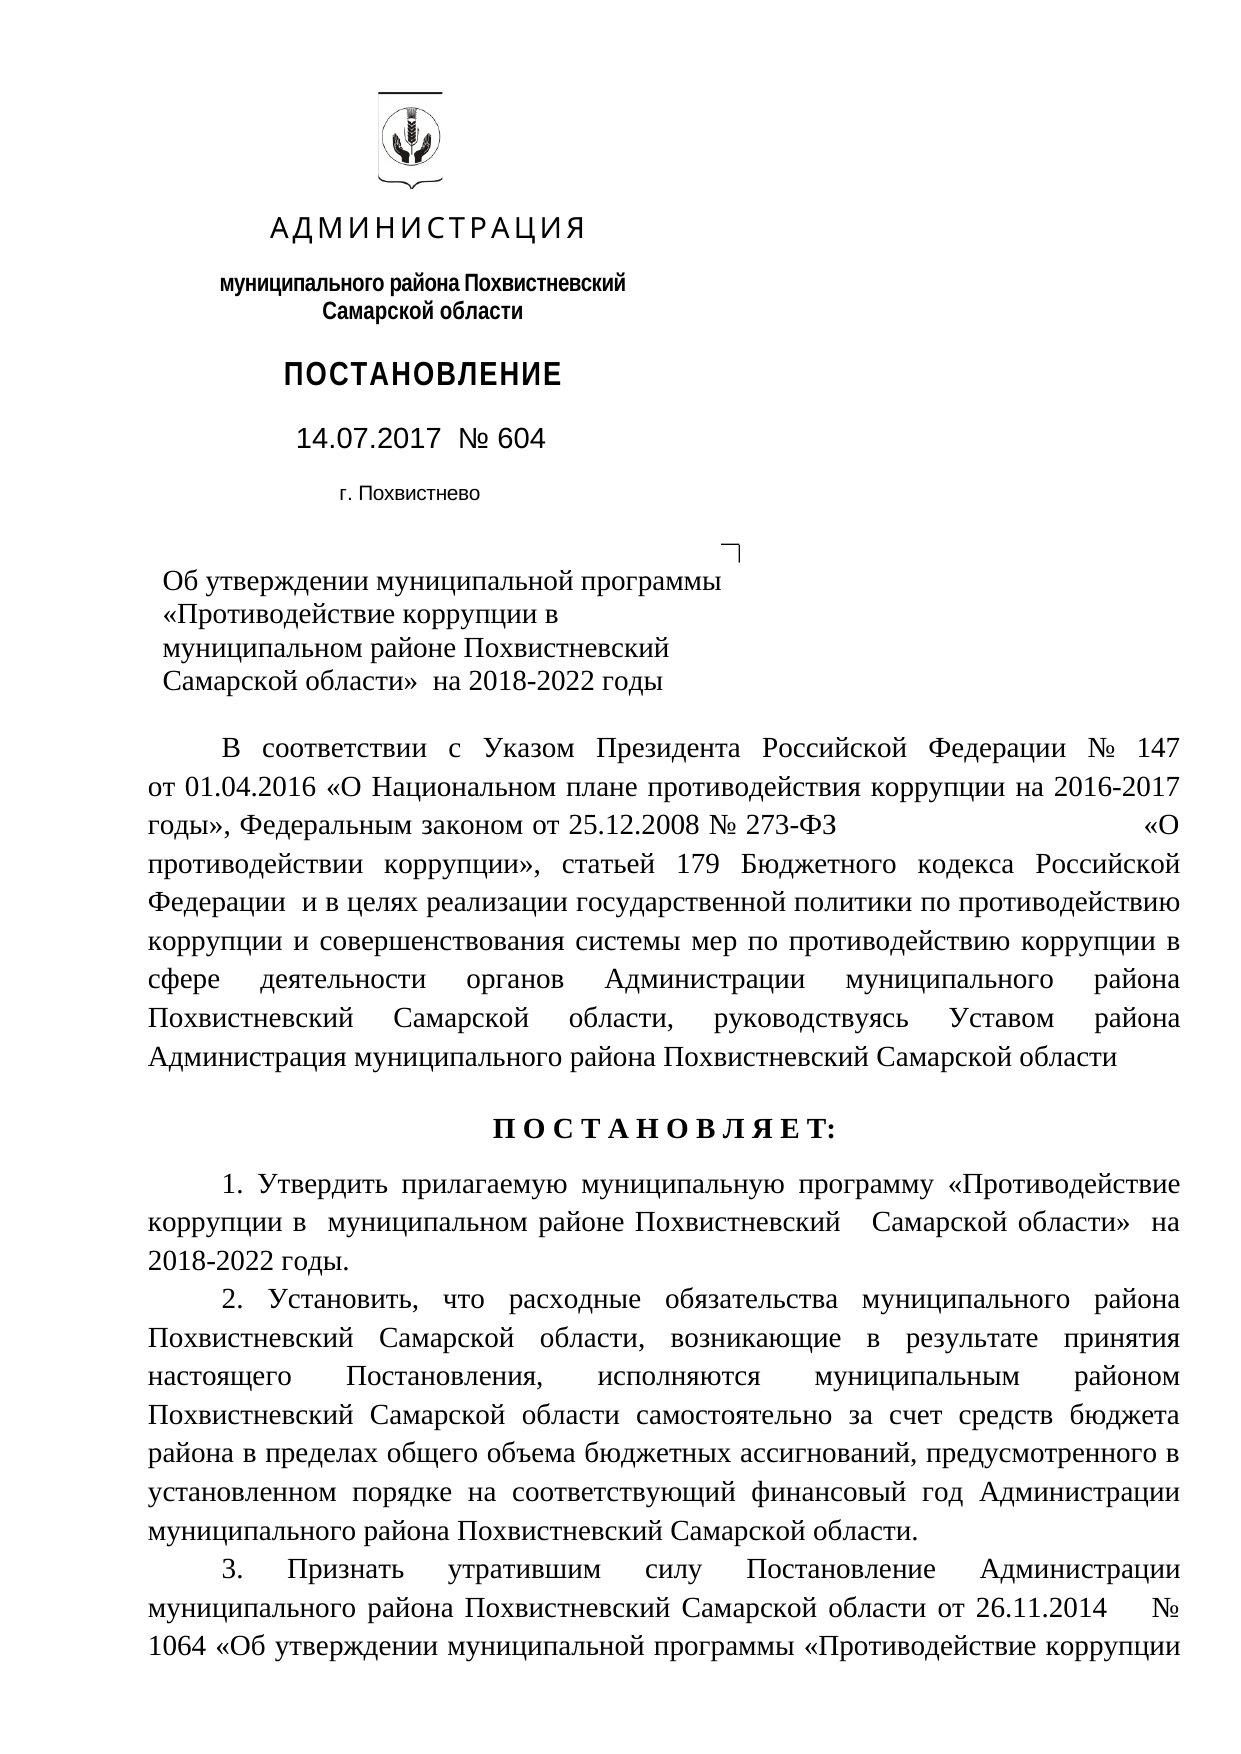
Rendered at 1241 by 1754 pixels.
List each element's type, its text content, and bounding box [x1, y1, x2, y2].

table_header АДМИНИСТРАЦИЯ муниципального района Похвистневский Самарской области ПОСТАНОВЛЕНИЕ 14.07.2017 № 604 г. Похвистнево [136, 89, 709, 563]
text муниципальном районе Похвистневский [148, 630, 1181, 663]
text Самарской области» на 2018-2022 годы [148, 663, 1181, 697]
picture [376, 92, 442, 187]
text 1. Утвердить прилагаемую муниципальную программу «Противодействие коррупции в муниципальном районе Похвистневский Самарской области» на 2018-2022 годы. [148, 1166, 1181, 1276]
text П О С Т А Н О В Л Я Е Т: [148, 1111, 1181, 1144]
text «Противодействие коррупции в [148, 596, 1181, 630]
text Об утверждении муниципальной программы [148, 563, 1181, 596]
text В соответствии с Указом Президента Российской Федерации № 147 от 01.04.2016 «О Национальном плане противодействия коррупции на 2016-2017 годы», Федеральным законом от 25.12.2008 № 273-ФЗ «О противодействии коррупции», статьей 179 Бюджетного кодекса Российской Федерации и в целях реализации государственной политики по противодействию коррупции и совершенствования системы мер по противодействию коррупции в сфере деятельности органов Администрации муниципального района Похвистневский Самарской области, руководствуясь Уставом района Администрация муниципального района Похвистневский Самарской области [148, 730, 1181, 1072]
text 2. Установить, что расходные обязательства муниципального района Похвистневский Самарской области, возникающие в результате принятия настоящего Постановления, исполняются муниципальным районом Похвистневский Самарской области самостоятельно за счет средств бюджета района в пределах общего объема бюджетных ассигнований, предусмотренного в установленном порядке на соответствующий финансовый год Администрации муниципального района Похвистневский Самарской области. [148, 1281, 1181, 1546]
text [148, 1551, 1181, 1662]
